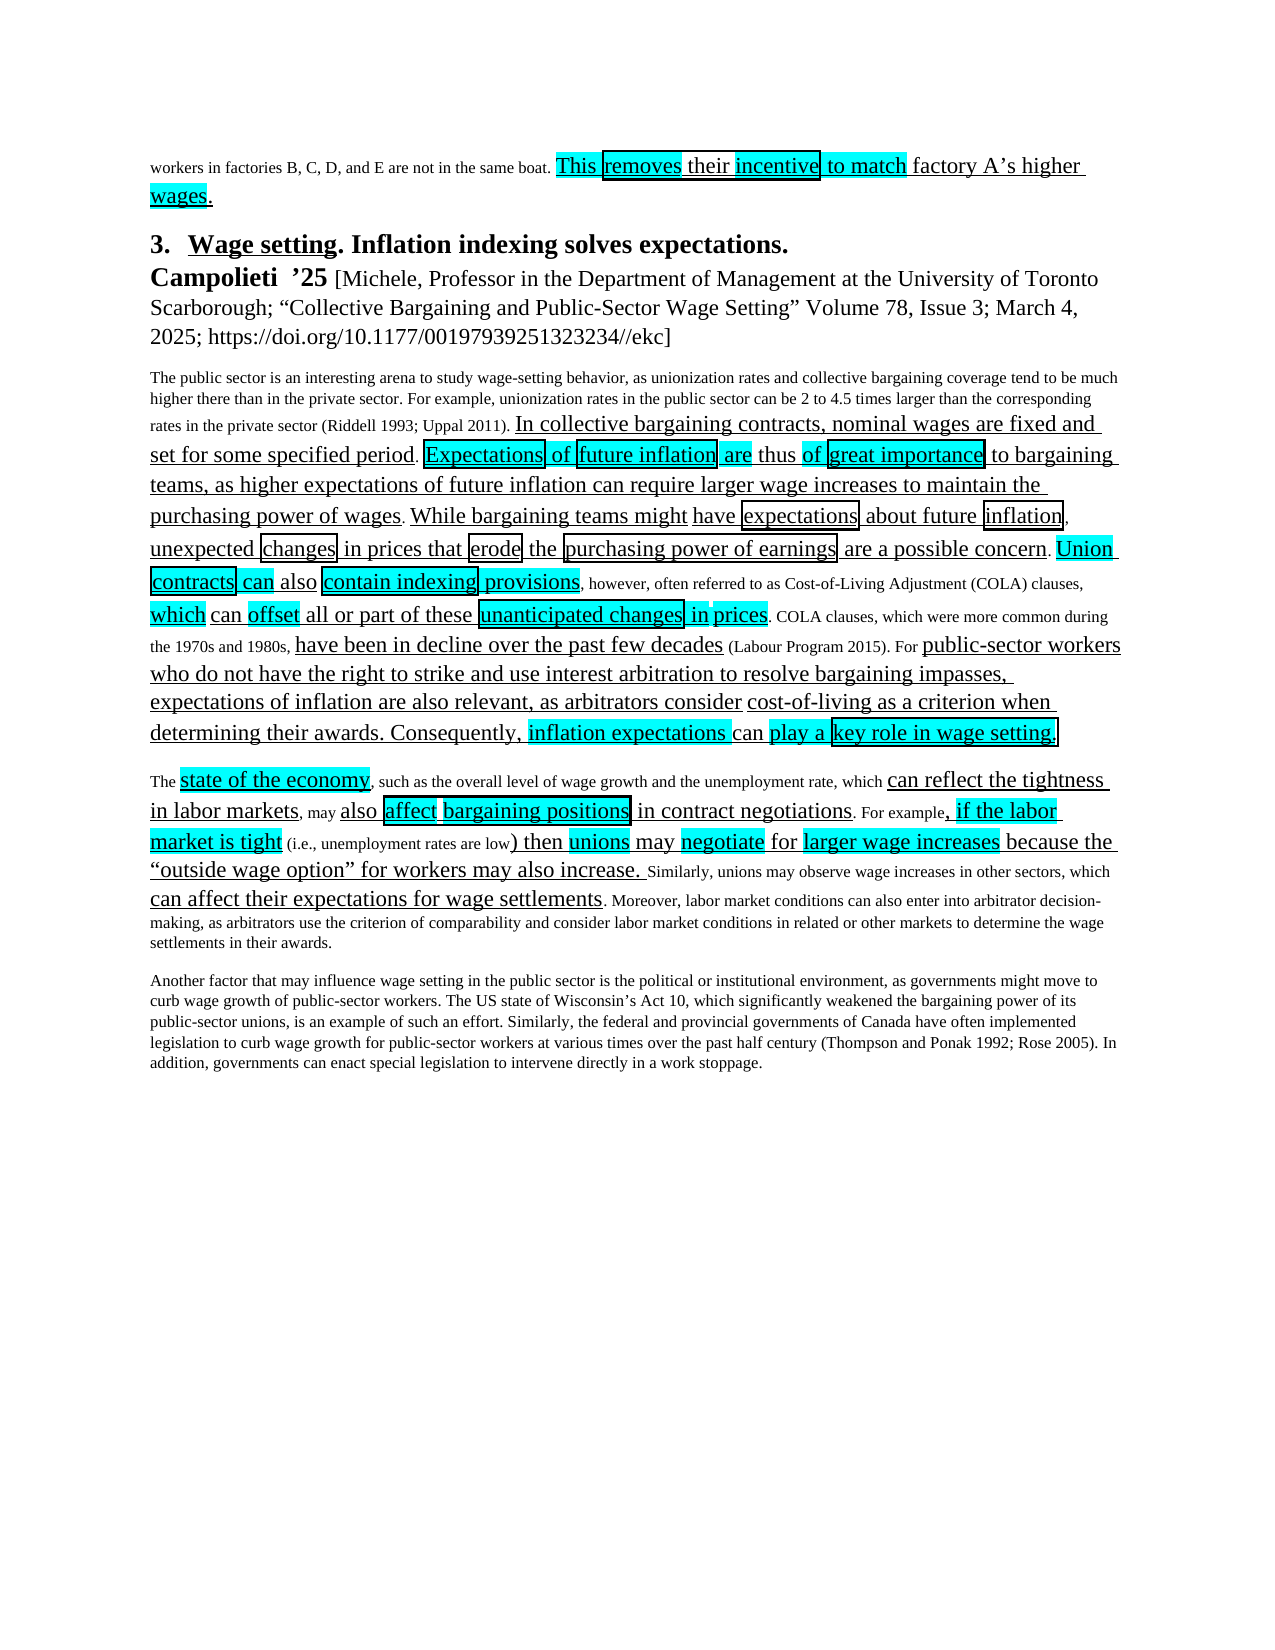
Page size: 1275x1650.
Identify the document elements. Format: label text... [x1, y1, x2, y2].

text The state of the economy, such as the overall level of wage growth and the unemployment rate, which can reflect the tightness in labor markets, may also affect bargaining positions in contract negotiations. For example, if the labor market is tight (i.e., unemployment rates are low) then unions may negotiate for larger wage increases because the “outside wage option” for workers may also increase. Similarly, unions may observe wage increases in other sectors, which can affect their expectations for wage settlements. Moreover, labor market conditions can also enter into arbitrator decision-making, as arbitrators use the criterion of comparability and consider labor market conditions in related or other markets to determine the wage settlements in their awards. [150, 767, 1125, 952]
text Campolieti ’25 [Michele, Professor in the Department of Management at the University of Toronto Scarborough; “Collective Bargaining and Public-Sector Wage Setting” Volume 78, Issue 3; March 4, 2025; https://doi.org/10.1177/00197939251323234//ekc] [150, 261, 1125, 349]
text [150, 150, 1125, 209]
text Another factor that may influence wage setting in the public sector is the political or institutional environment, as governments might move to curb wage growth of public-sector workers. The US state of Wisconsin’s Act 10, which significantly weakened the bargaining power of its public-sector unions, is an example of such an effort. Similarly, the federal and provincial governments of Canada have often implemented legislation to curb wage growth for public-sector workers at various times over the past half century (Thompson and Ponak 1992; Rose 2005). In addition, governments can enact special legislation to intervene directly in a work stoppage. [150, 971, 1125, 1072]
subtitle Wage setting. Inflation indexing solves expectations. [150, 228, 1125, 259]
text The public sector is an interesting arena to study wage-setting behavior, as unionization rates and collective bargaining coverage tend to be much higher there than in the private sector. For example, unionization rates in the public sector can be 2 to 4.5 times larger than the corresponding rates in the private sector (Riddell 1993; Uppal 2011). In collective bargaining contracts, nominal wages are fixed and set for some specified period. Expectations of future inflation are thus of great importance to bargaining teams, as higher expectations of future inflation can require larger wage increases to maintain the purchasing power of wages. While bargaining teams might have expectations about future inflation, unexpected changes in prices that erode the purchasing power of earnings are a possible concern. Union contracts can also contain indexing provisions, however, often referred to as Cost-of-Living Adjustment (COLA) clauses, which can offset all or part of these unanticipated changes in prices. COLA clauses, which were more common during the 1970s and 1980s, have been in decline over the past few decades (Labour Program 2015). For public-sector workers who do not have the right to strike and use interest arbitration to resolve bargaining impasses, expectations of inflation are also relevant, as arbitrators consider cost-of-living as a criterion when determining their awards. Consequently, inflation expectations can play a key role in wage setting. [150, 368, 1125, 747]
